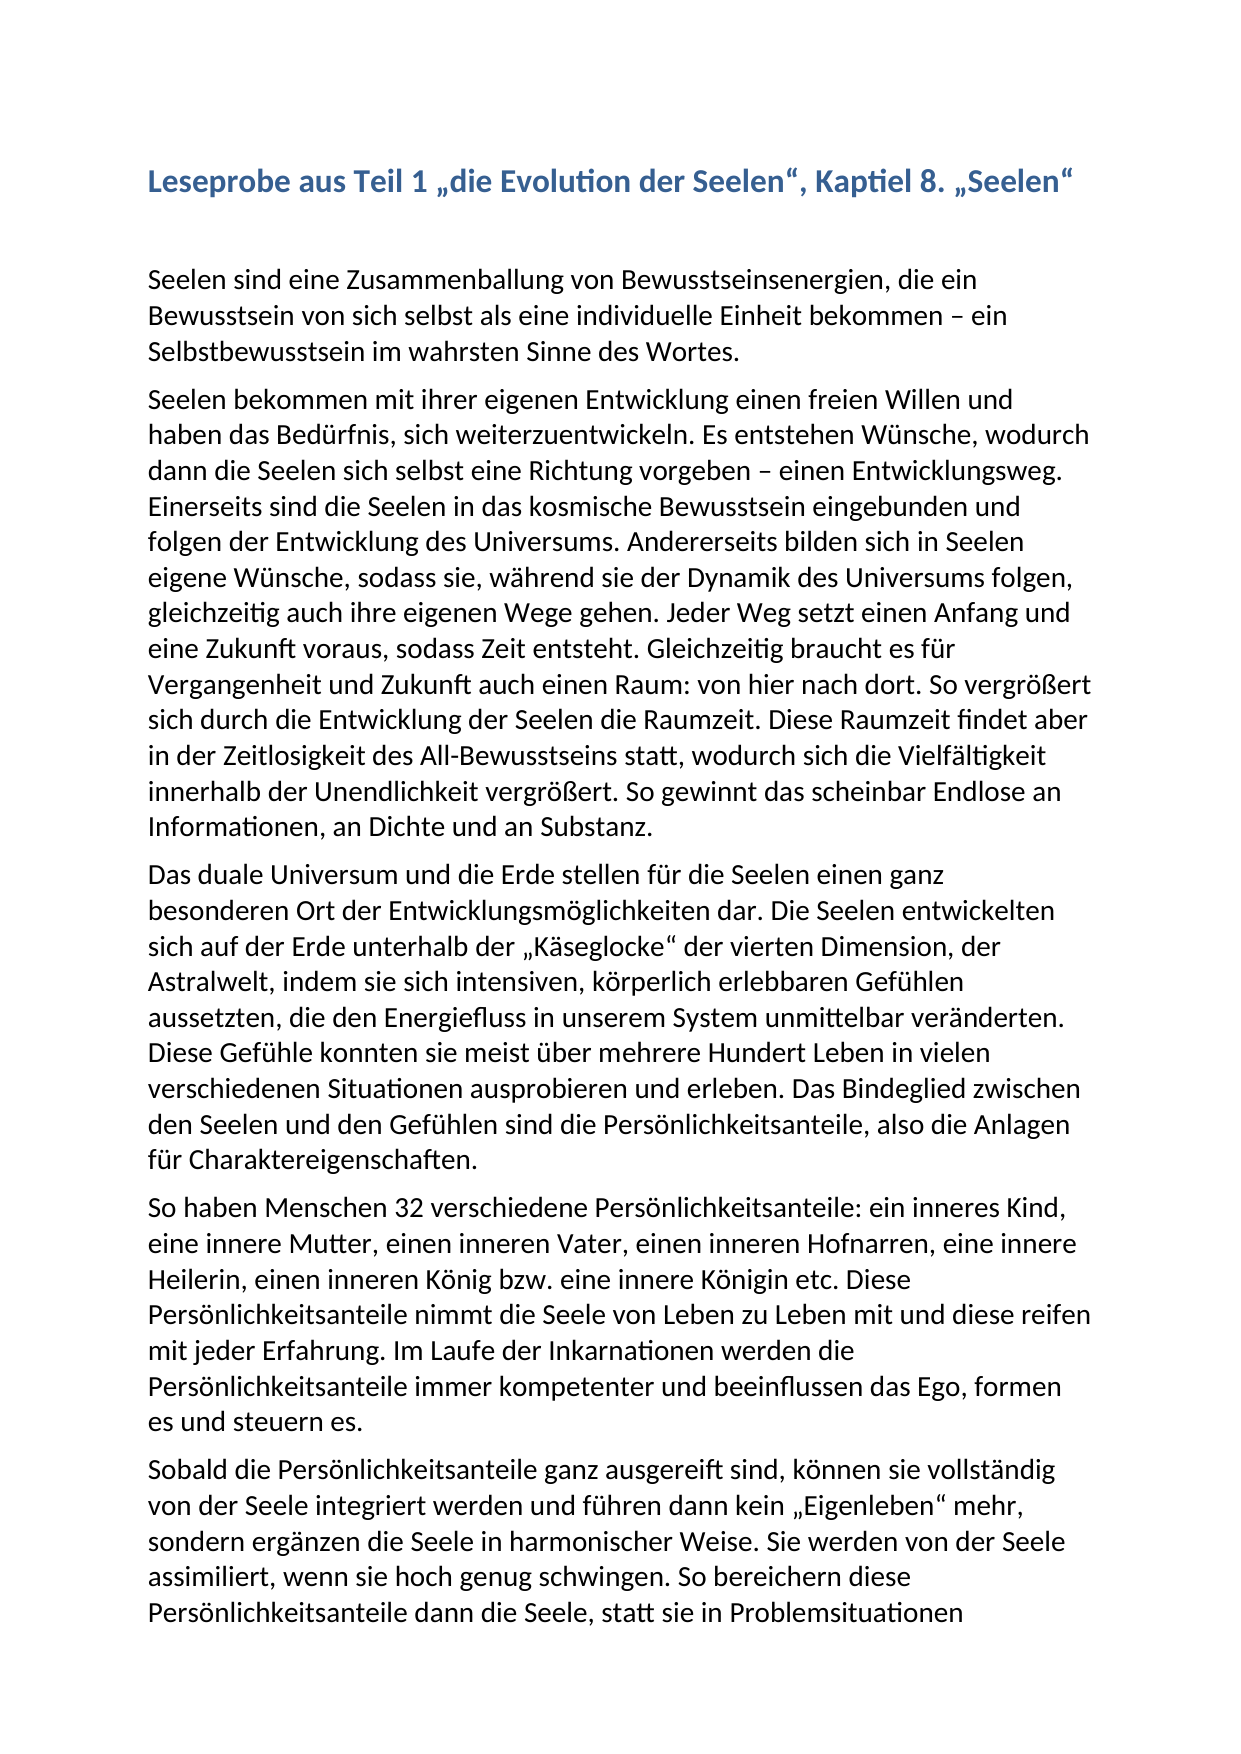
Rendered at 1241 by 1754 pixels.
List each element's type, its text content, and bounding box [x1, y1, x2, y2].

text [148, 1451, 1093, 1629]
subtitle Leseprobe aus Teil 1 „die Evolution der Seelen“, Kaptiel 8. „Seelen“ [148, 160, 1093, 201]
text Seelen bekommen mit ihrer eigenen Entwicklung einen freien Willen und haben das Bedürfnis, sich weiterzuentwickeln. Es entstehen Wünsche, wodurch dann die Seelen sich selbst eine Richtung vorgeben – einen Entwicklungsweg. Einerseits sind die Seelen in das kosmische Bewusstsein eingebunden und folgen der Entwicklung des Universums. Andererseits bilden sich in Seelen eigene Wünsche, sodass sie, während sie der Dynamik des Universums folgen, gleichzeitig auch ihre eigenen Wege gehen. Jeder Weg setzt einen Anfang und eine Zukunft voraus, sodass Zeit entsteht. Gleichzeitig braucht es für Vergangenheit und Zukunft auch einen Raum: von hier nach dort. So vergrößert sich durch die Entwicklung der Seelen die Raumzeit. Diese Raumzeit findet aber in der Zeitlosigkeit des All-Bewusstseins statt, wodurch sich die Vielfältigkeit innerhalb der Unendlichkeit vergrößert. So gewinnt das scheinbar Endlose an Informationen, an Dichte und an Substanz. [148, 381, 1093, 844]
text So haben Menschen 32 verschiedene Persönlichkeitsanteile: ein inneres Kind, eine innere Mutter, einen inneren Vater, einen inneren Hofnarren, eine innere Heilerin, einen inneren König bzw. eine innere Königin etc. Diese Persönlichkeitsanteile nimmt die Seele von Leben zu Leben mit und diese reifen mit jeder Erfahrung. Im Laufe der Inkarnationen werden die Persönlichkeitsanteile immer kompetenter und beeinflussen das Ego, formen es und steuern es. [148, 1189, 1093, 1439]
text Seelen sind eine Zusammenballung von Bewusstseinsenergien, die ein Bewusstsein von sich selbst als eine individuelle Einheit bekommen – ein Selbstbewusstsein im wahrsten Sinne des Wortes. [148, 261, 1093, 368]
text Das duale Universum und die Erde stellen für die Seelen einen ganz besonderen Ort der Entwicklungsmöglichkeiten dar. Die Seelen entwickelten sich auf der Erde unterhalb der „Käseglocke“ der vierten Dimension, der Astralwelt, indem sie sich intensiven, körperlich erlebbaren Gefühlen aussetzten, die den Energiefluss in unserem System unmittelbar veränderten. Diese Gefühle konnten sie meist über mehrere Hundert Leben in vielen verschiedenen Situationen ausprobieren und erleben. Das Bindeglied zwischen den Seelen und den Gefühlen sind die Persönlichkeitsanteile, also die Anlagen für Charaktereigenschaften. [148, 856, 1093, 1177]
